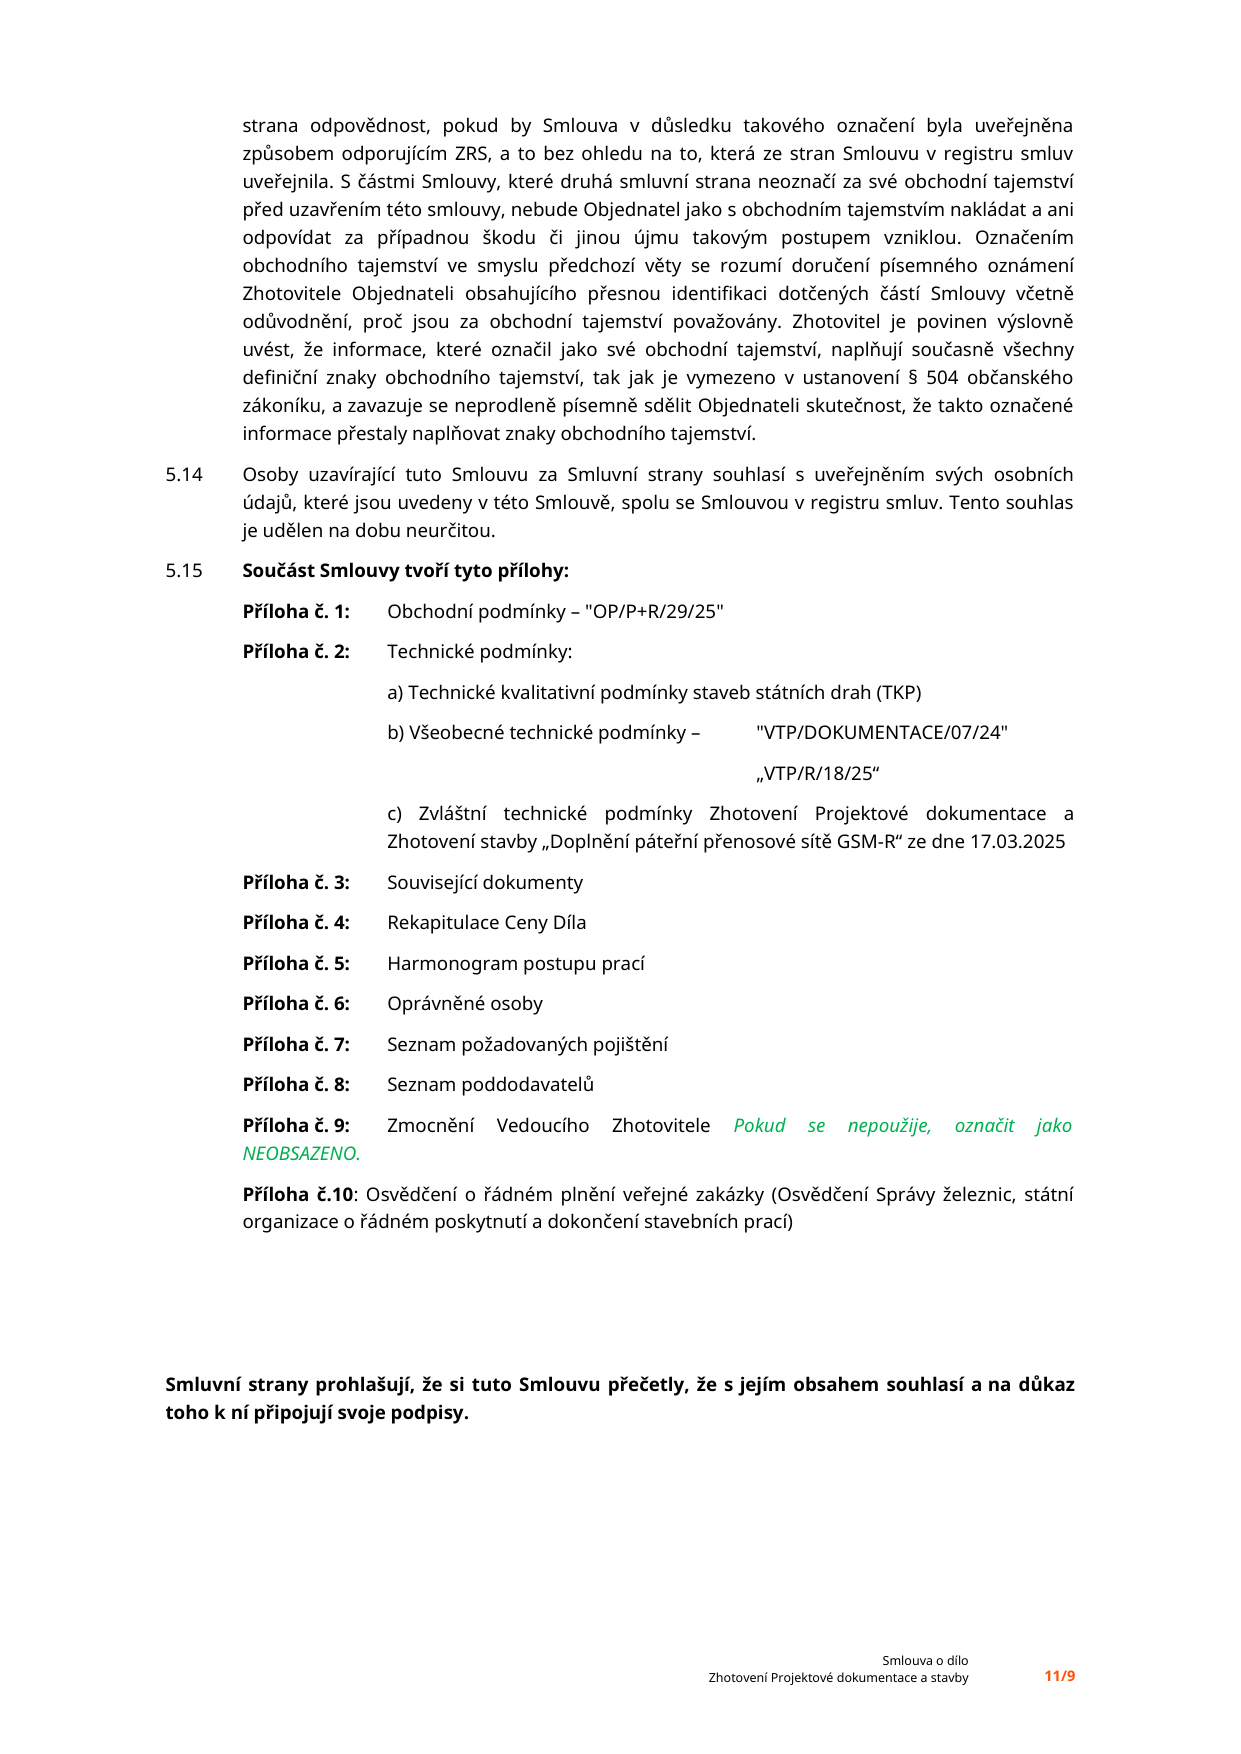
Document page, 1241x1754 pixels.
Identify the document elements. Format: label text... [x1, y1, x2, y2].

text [165, 112, 1075, 446]
text Příloha č. 4: Rekapitulace Ceny Díla [242, 910, 1075, 935]
text Příloha č. 5: Harmonogram postupu prací [242, 950, 1075, 976]
text Příloha č.10: Osvědčení o řádném plnění veřejné zakázky (Osvědčení Správy železnic, státní organizace o řádném poskytnutí a dokončení stavebních prací) [242, 1181, 1075, 1234]
text „VTP/R/18/25“ [387, 760, 1075, 786]
text a) Technické kvalitativní podmínky staveb státních drah (TKP) [387, 679, 1075, 704]
text Smluvní strany prohlašují, že si tuto Smlouvu přečetly, že s jejím obsahem souhlasí a na důkaz toho k ní připojují svoje podpisy. [165, 1371, 1075, 1424]
text Osoby uzavírající tuto Smlouvu za Smluvní strany souhlasí s uveřejněním svých osobních údajů, které jsou uvedeny v této Smlouvě, spolu se Smlouvou v registru smluv. Tento souhlas je udělen na dobu neurčitou. [165, 461, 1075, 542]
text Příloha č. 2: Technické podmínky: [242, 638, 1075, 664]
text Příloha č. 9: Zmocnění Vedoucího Zhotovitele Pokud se nepoužije, označit jako NEOBSAZENO. [242, 1112, 1075, 1166]
text Příloha č. 3: Související dokumenty [242, 869, 1075, 895]
text Příloha č. 6: Oprávněné osoby [242, 991, 1075, 1016]
text Součást Smlouvy tvoří tyto přílohy: [165, 557, 1075, 583]
text Příloha č. 8: Seznam poddodavatelů [242, 1072, 1075, 1097]
text b) Všeobecné technické podmínky – "VTP/DOKUMENTACE/07/24" [387, 719, 1075, 745]
text Příloha č. 7: Seznam požadovaných pojištění [242, 1031, 1075, 1057]
text c) Zvláštní technické podmínky Zhotovení Projektové dokumentace a Zhotovení stavby „Doplnění páteřní přenosové sítě GSM-R“ ze dne 17.03.2025 [387, 801, 1075, 854]
text Příloha č. 1: Obchodní podmínky – "OP/P+R/29/25" [242, 598, 1075, 623]
